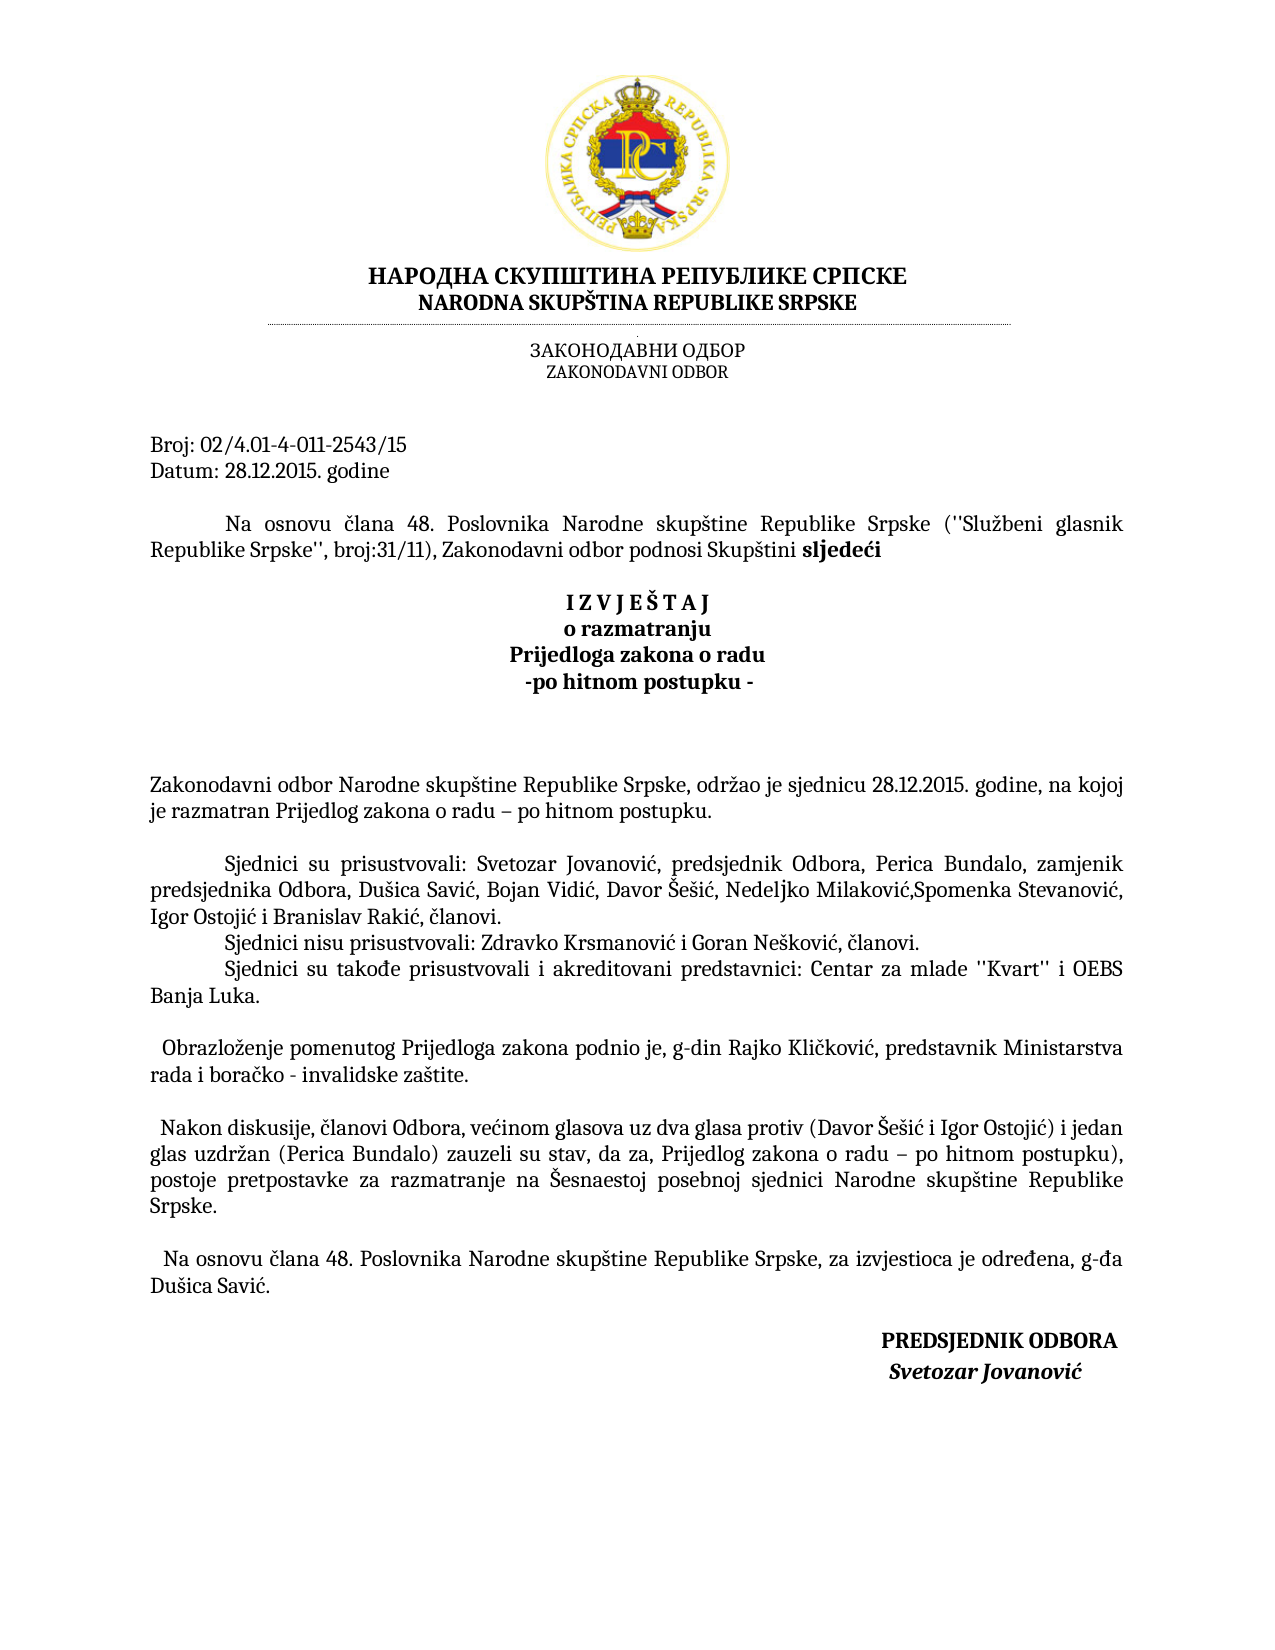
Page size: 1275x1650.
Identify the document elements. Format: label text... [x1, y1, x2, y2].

text Nakon diskusije, članovi Odbora, većinom glasova uz dva glasa protiv (Davor Šešić i Igor Ostojić) i jedan glas uzdržan (Perica Bundalo) zauzeli su stav, da za, Prijedlog zakona o radu – po hitnom postupku), postoje pretpostavke za razmatranje na Šesnaestoj posebnoj sjednici Narodne skupštine Republike Srpske. [150, 1114, 1125, 1220]
text Na osnovu člana 48. Poslovnika Narodne skupštine Republike Srpske (''Službeni glasnik Republike Srpske'', broj:31/11), Zakonodavni odbor podnosi Skupštini slјedeći [150, 510, 1125, 563]
text I Z V J E Š T A J [150, 589, 1125, 616]
table_header PREDSJEDNIK ODBORA [846, 1325, 1125, 1356]
text Na osnovu člana 48. Poslovnika Narodne skupštine Republike Srpske, za izvjestioca je određena, g-đa Dušica Savić. [150, 1246, 1125, 1299]
table_cell Svetozar Jovanović [846, 1356, 1125, 1388]
text Broj: 02/4.01-4-011-2543/15 [150, 431, 1125, 458]
text Prijedloga zakona o radu [150, 642, 1125, 668]
text Obrazloženje pomenutog Prijedloga zakona podnio je, g-din Rajko Kličković, predstavnik Ministarstva rada i boračko - invalidske zaštite. [150, 1035, 1125, 1088]
text o razmatranju [150, 616, 1125, 642]
text -po hitnom postupku - [525, 668, 1125, 695]
text Sjednici su takođe prisustvovali i akreditovani predstavnici: Centar za mlade ''Kvart'' i OEBS Banja Luka. [150, 956, 1125, 1009]
text Zakonodavni odbor Narodne skupštine Republike Srpske, održao je sjednicu 28.12.2015. godine, na kojoj je razmatran Prijedlog zakona o radu – po hitnom postupku. [150, 721, 1125, 824]
text Sjednici su prisustvovali: Svetozar Jovanović, predsjednik Odbora, Perica Bundalo, zamjenik predsjednika Odbora, Dušica Savić, Bojan Vidić, Davor Šešić, Nedelјko Milaković,Spomenka Stevanović, Igor Ostojić i Branislav Rakić, članovi. [150, 851, 1125, 930]
text Sjednici nisu prisustvovali: Zdravko Krsmanović i Goran Nešković, članovi. [150, 930, 1125, 956]
text Datum: 28.12.2015. godine [150, 458, 1125, 484]
